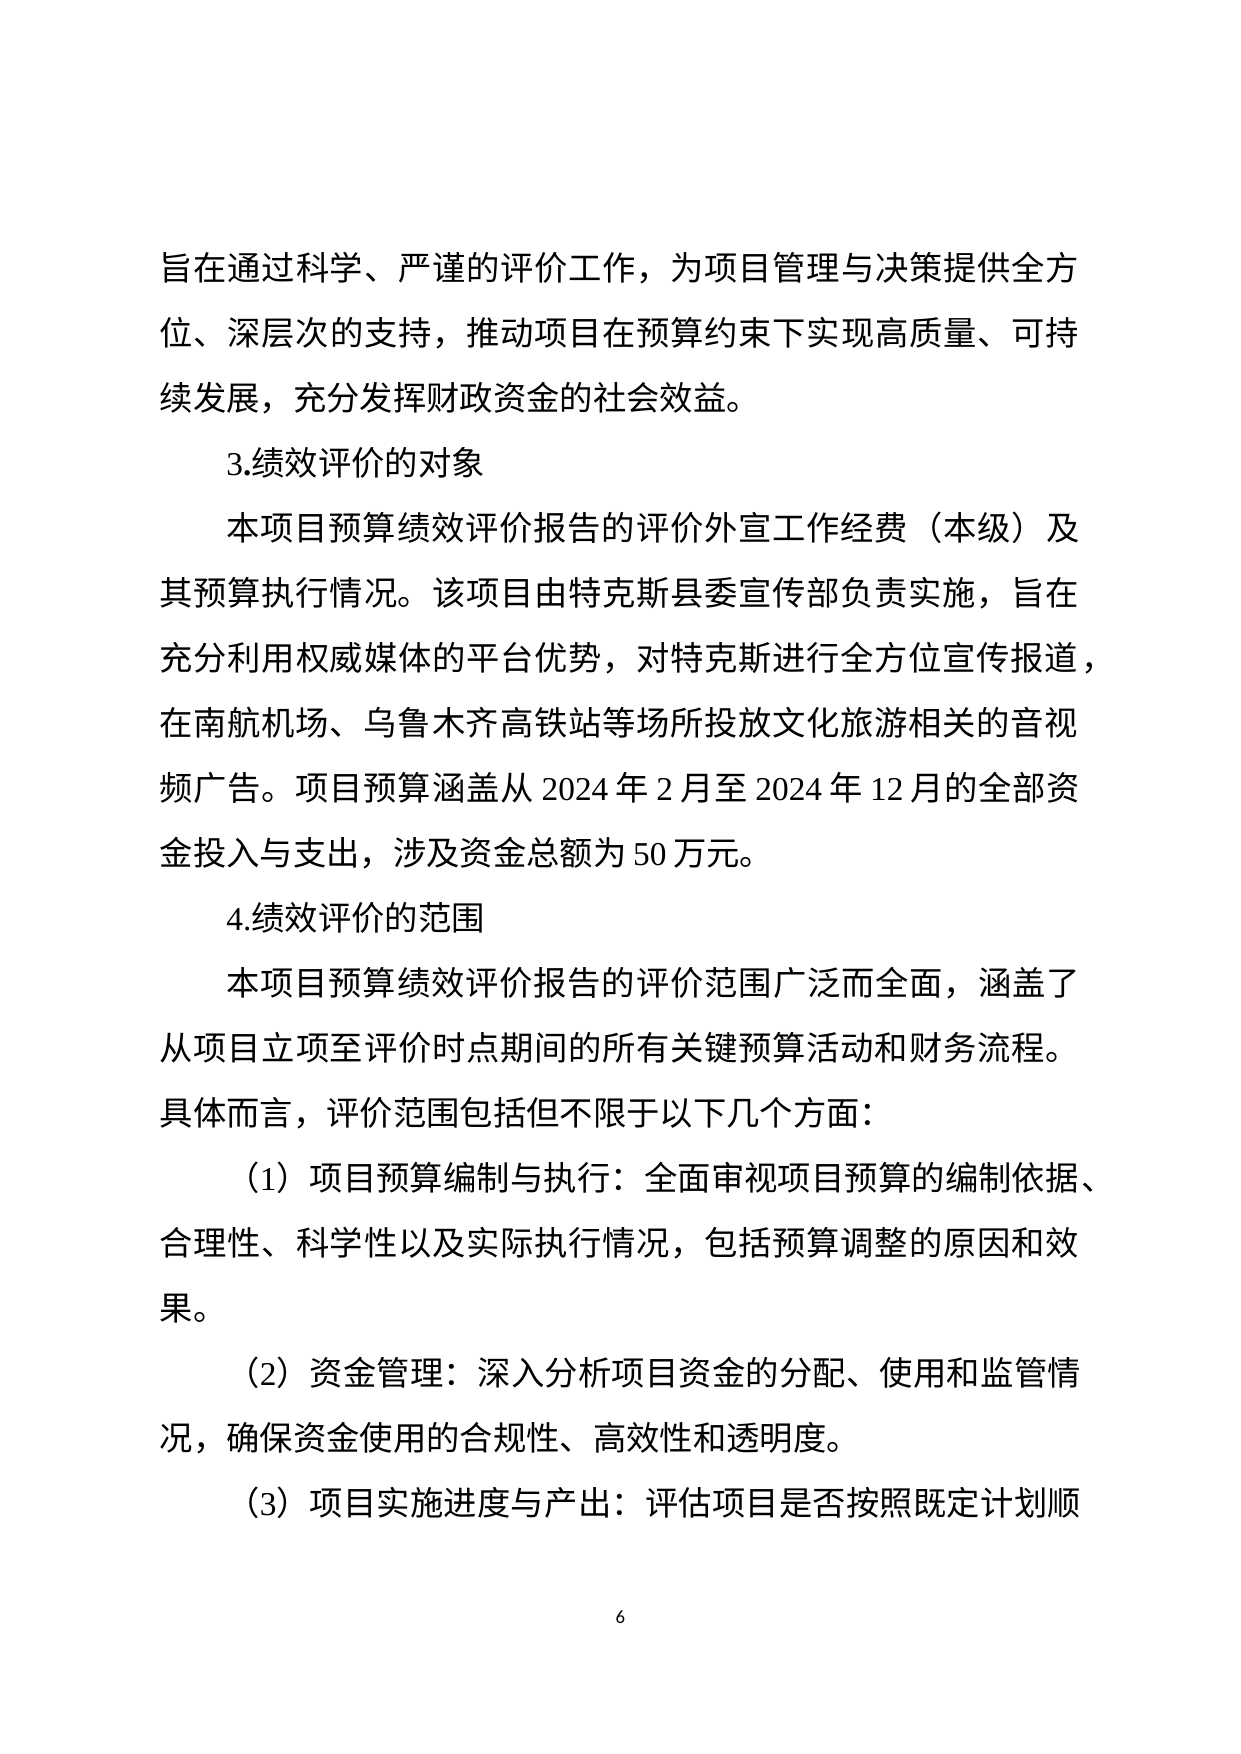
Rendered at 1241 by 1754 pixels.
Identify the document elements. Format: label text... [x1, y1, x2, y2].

title 资金管理：深入分析项目资金的分配、使用和监管情况，确保资金使用的合规性、高效性和透明度。 [159, 1338, 1081, 1468]
title 3.绩效评价的对象 [159, 428, 1081, 493]
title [159, 1468, 1081, 1533]
title 本项目预算绩效评价报告的评价范围广泛而全面，涵盖了从项目立项至评价时点期间的所有关键预算活动和财务流程。具体而言，评价范围包括但不限于以下几个方面： [159, 948, 1081, 1143]
title 项目预算编制与执行：全面审视项目预算的编制依据、合理性、科学性以及实际执行情况，包括预算调整的原因和效果。 [159, 1143, 1081, 1338]
title 本项目预算绩效评价报告的评价外宣工作经费（本级）及其预算执行情况。该项目由特克斯县委宣传部负责实施，旨在充分利用权威媒体的平台优势，对特克斯进行全方位宣传报道，在南航机场、乌鲁木齐高铁站等场所投放文化旅游相关的音视频广告。项目预算涵盖从2024年2月至2024年12月的全部资金投入与支出，涉及资金总额为50万元。 [159, 493, 1081, 883]
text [159, 233, 1081, 428]
title 4.绩效评价的范围 [159, 883, 1081, 948]
